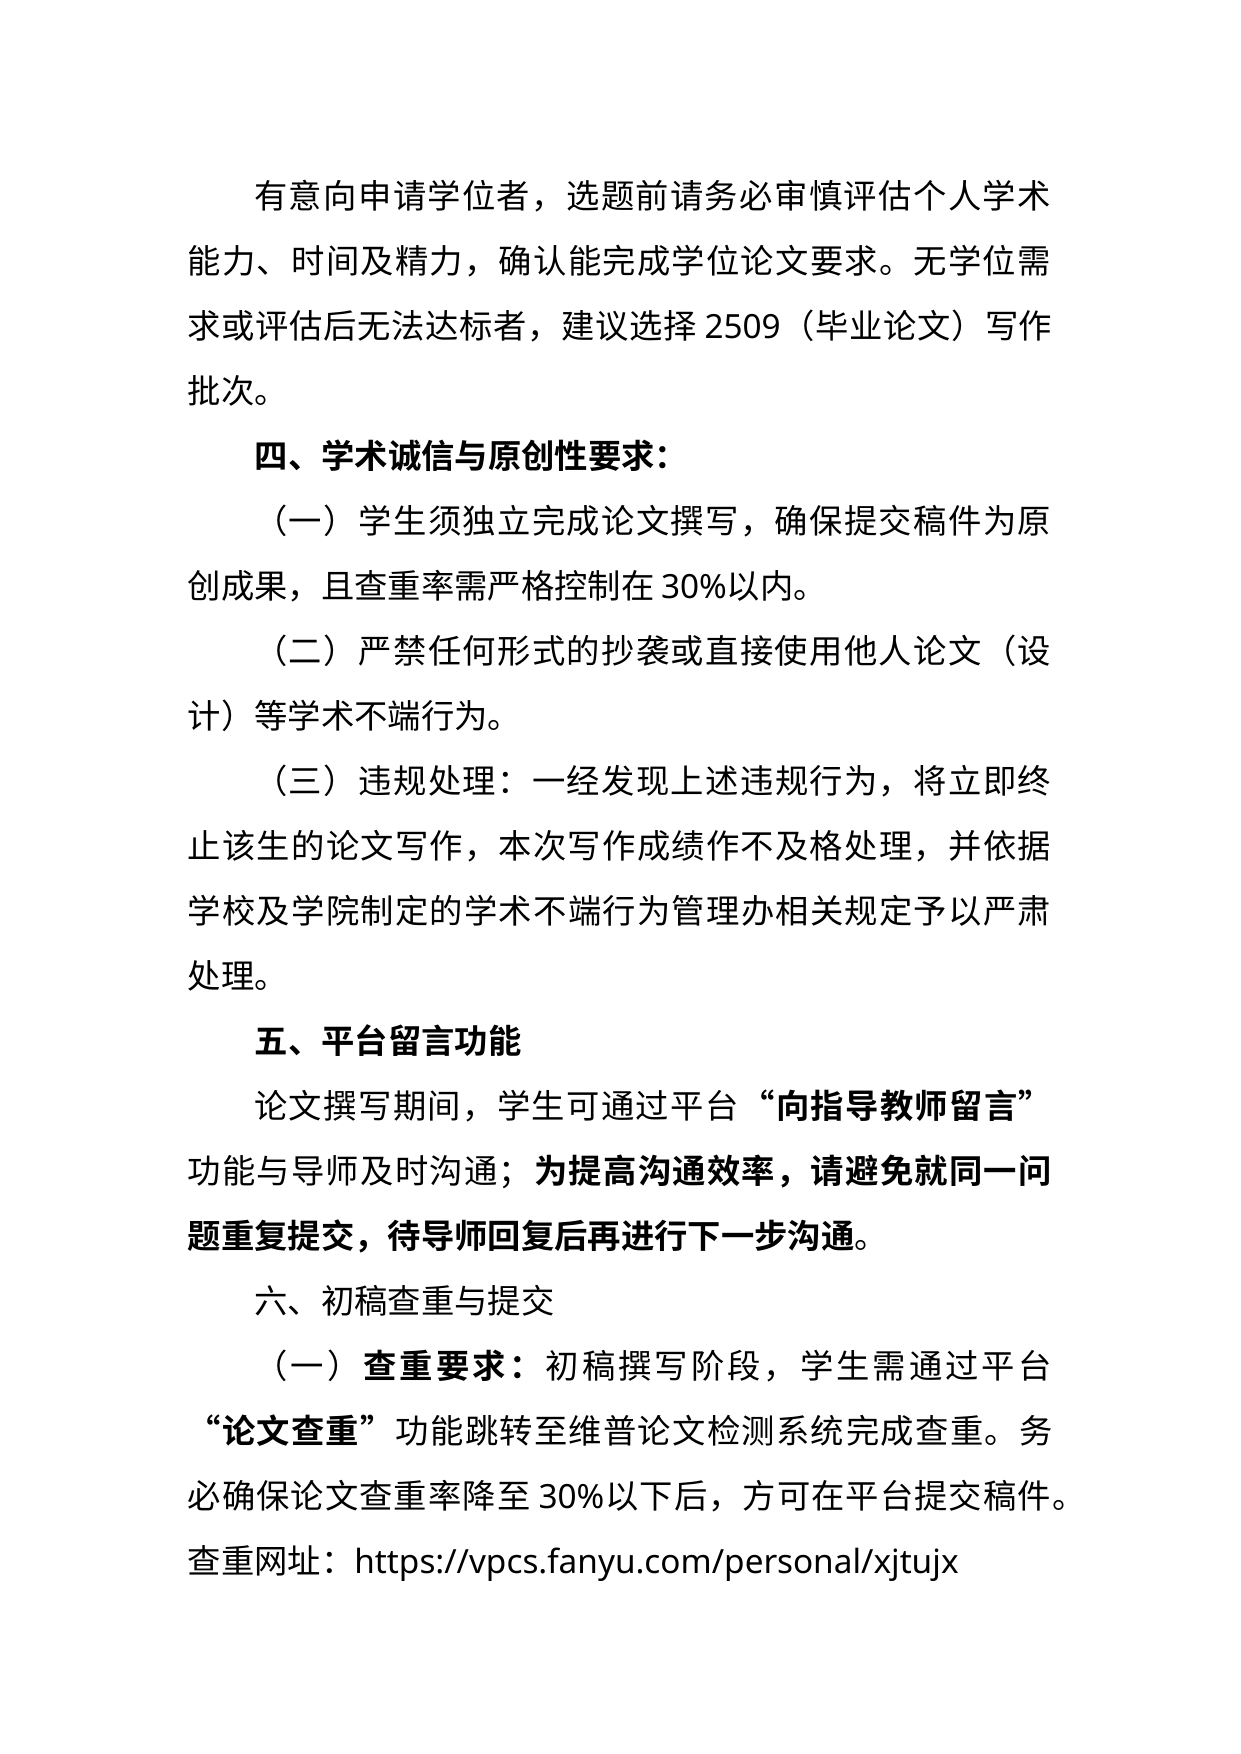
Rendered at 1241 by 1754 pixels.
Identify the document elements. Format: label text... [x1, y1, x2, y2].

text （二）严禁任何形式的抄袭或直接使用他人论文（设计）等学术不端行为。 [187, 617, 1053, 747]
text 论文撰写期间，学生可通过平台“向指导教师留言”功能与导师及时沟通；为提高沟通效率，请避免就同一问题重复提交，待导师回复后再进行下一步沟通。 [187, 1072, 1053, 1267]
text 六、初稿查重与提交 [187, 1267, 1053, 1332]
text （一）查重要求：初稿撰写阶段，学生需通过平台“论文查重”功能跳转至维普论文检测系统完成查重。务必确保论文查重率降至30%以下后，方可在平台提交稿件。查重网址：https://vpcs.fanyu.com/personal/xjtujx [187, 1332, 1053, 1592]
text 有意向申请学位者，选题前请务必审慎评估个人学术能力、时间及精力，确认能完成学位论文要求。无学位需求或评估后无法达标者，建议选择2509（毕业论文）写作批次。 [187, 162, 1053, 422]
text 四、学术诚信与原创性要求： [187, 422, 1053, 487]
text 五、平台留言功能 [187, 1007, 1053, 1072]
text （一）学生须独立完成论文撰写，确保提交稿件为原创成果，且查重率需严格控制在30%以内。 [187, 487, 1053, 617]
text （三）违规处理：一经发现上述违规行为，将立即终止该生的论文写作，本次写作成绩作不及格处理，并依据学校及学院制定的学术不端行为管理办相关规定予以严肃处理。 [187, 747, 1053, 1007]
